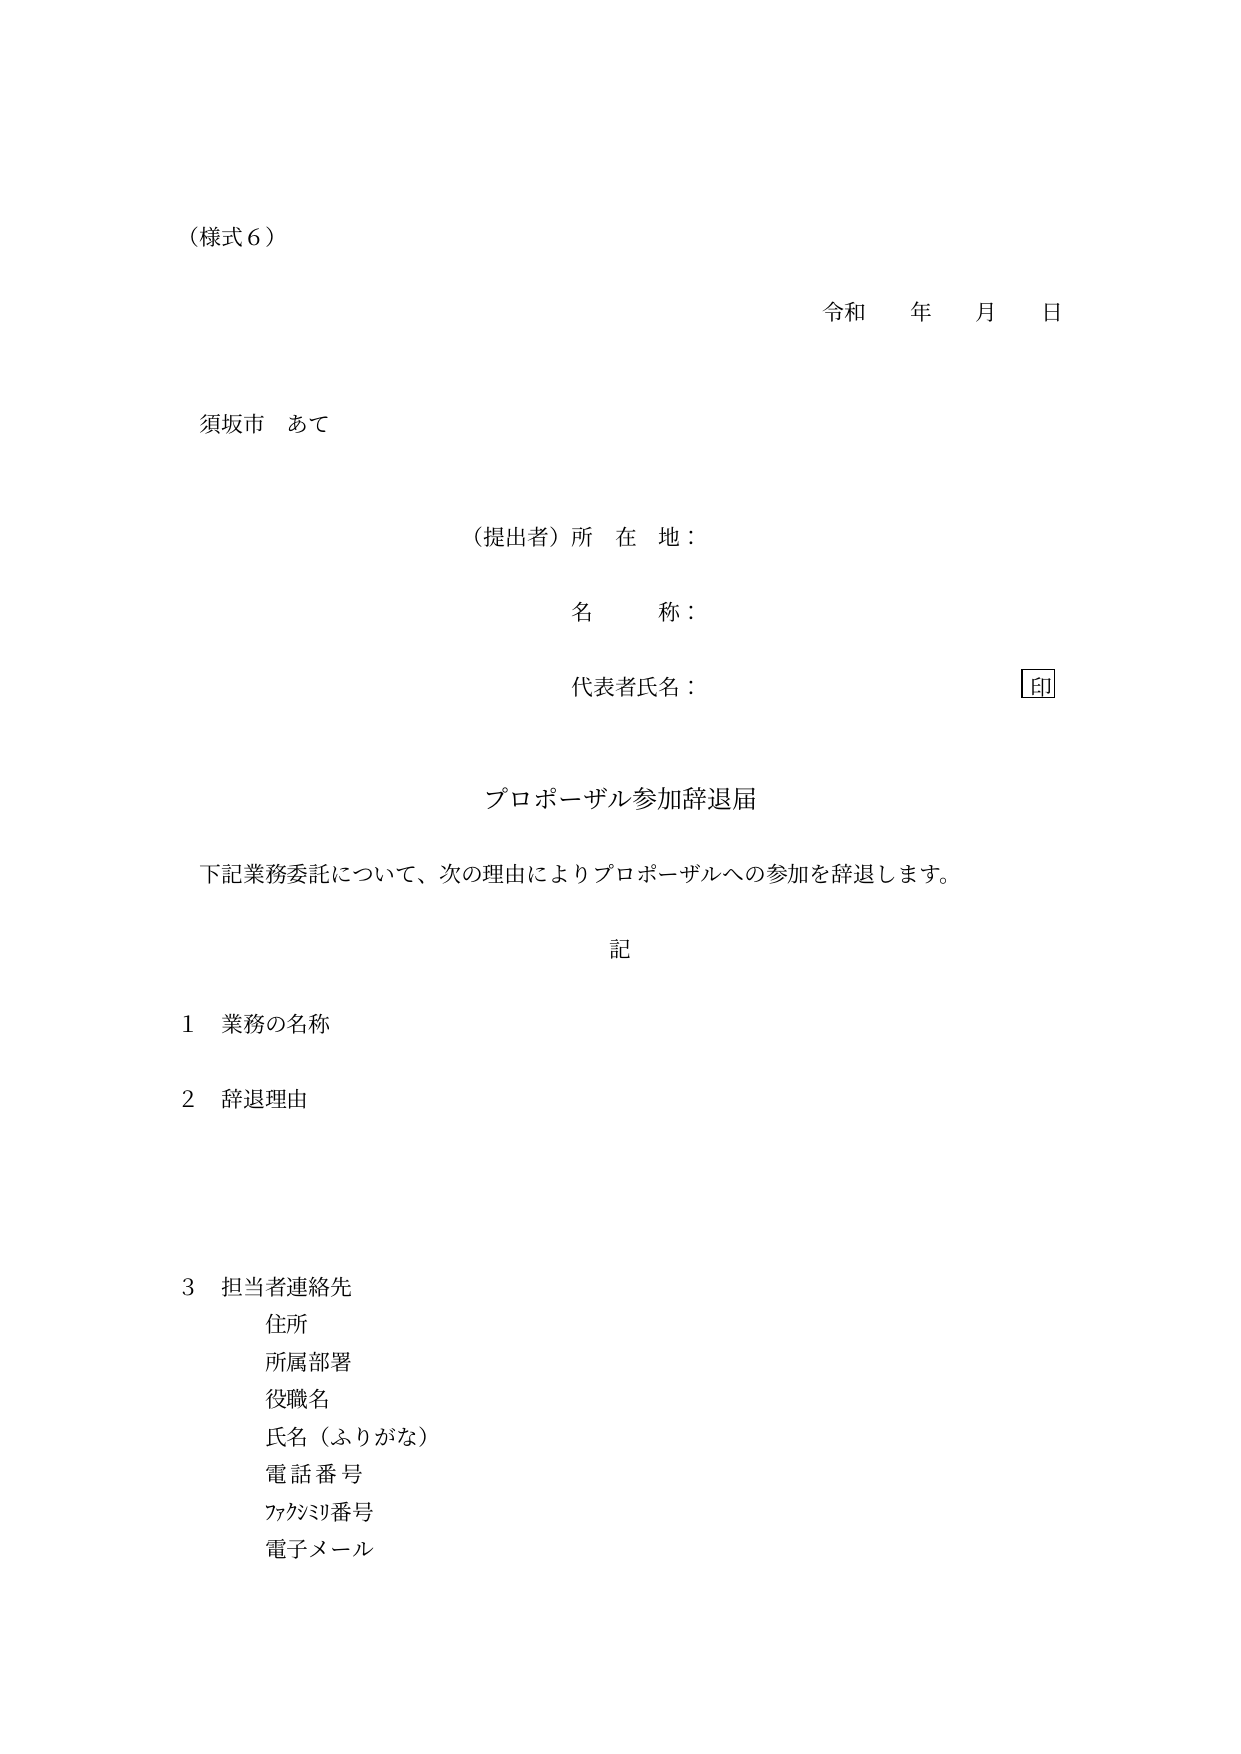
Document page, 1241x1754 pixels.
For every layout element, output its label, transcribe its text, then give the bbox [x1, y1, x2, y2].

text 役職名 [177, 1379, 1063, 1417]
text プロポーザル参加辞退届 [177, 779, 1063, 817]
text 令和 年 月 日 [177, 292, 1063, 329]
text 氏名（ふりがな） [177, 1417, 1063, 1454]
text 所属部署 [177, 1342, 1063, 1379]
text 電話番号 [177, 1454, 1063, 1492]
text 電子メール [177, 1529, 1063, 1567]
text ２ 辞退理由 [177, 1079, 1063, 1117]
text （様式６） [177, 217, 1063, 254]
text 名 称： [177, 592, 1063, 629]
text 記 [177, 929, 1063, 967]
text （提出者）所 在 地： [177, 517, 1063, 554]
text 代表者氏名： 印 [177, 667, 1063, 704]
text １ 業務の名称 [177, 1004, 1063, 1042]
text ﾌｧｸｼﾐﾘ番号 [177, 1492, 1063, 1529]
text 下記業務委託について、次の理由によりプロポーザルへの参加を辞退します。 [177, 854, 1063, 892]
text 住所 [177, 1304, 1063, 1342]
text ３ 担当者連絡先 [177, 1267, 1063, 1304]
text 須坂市 あて [177, 404, 1063, 442]
